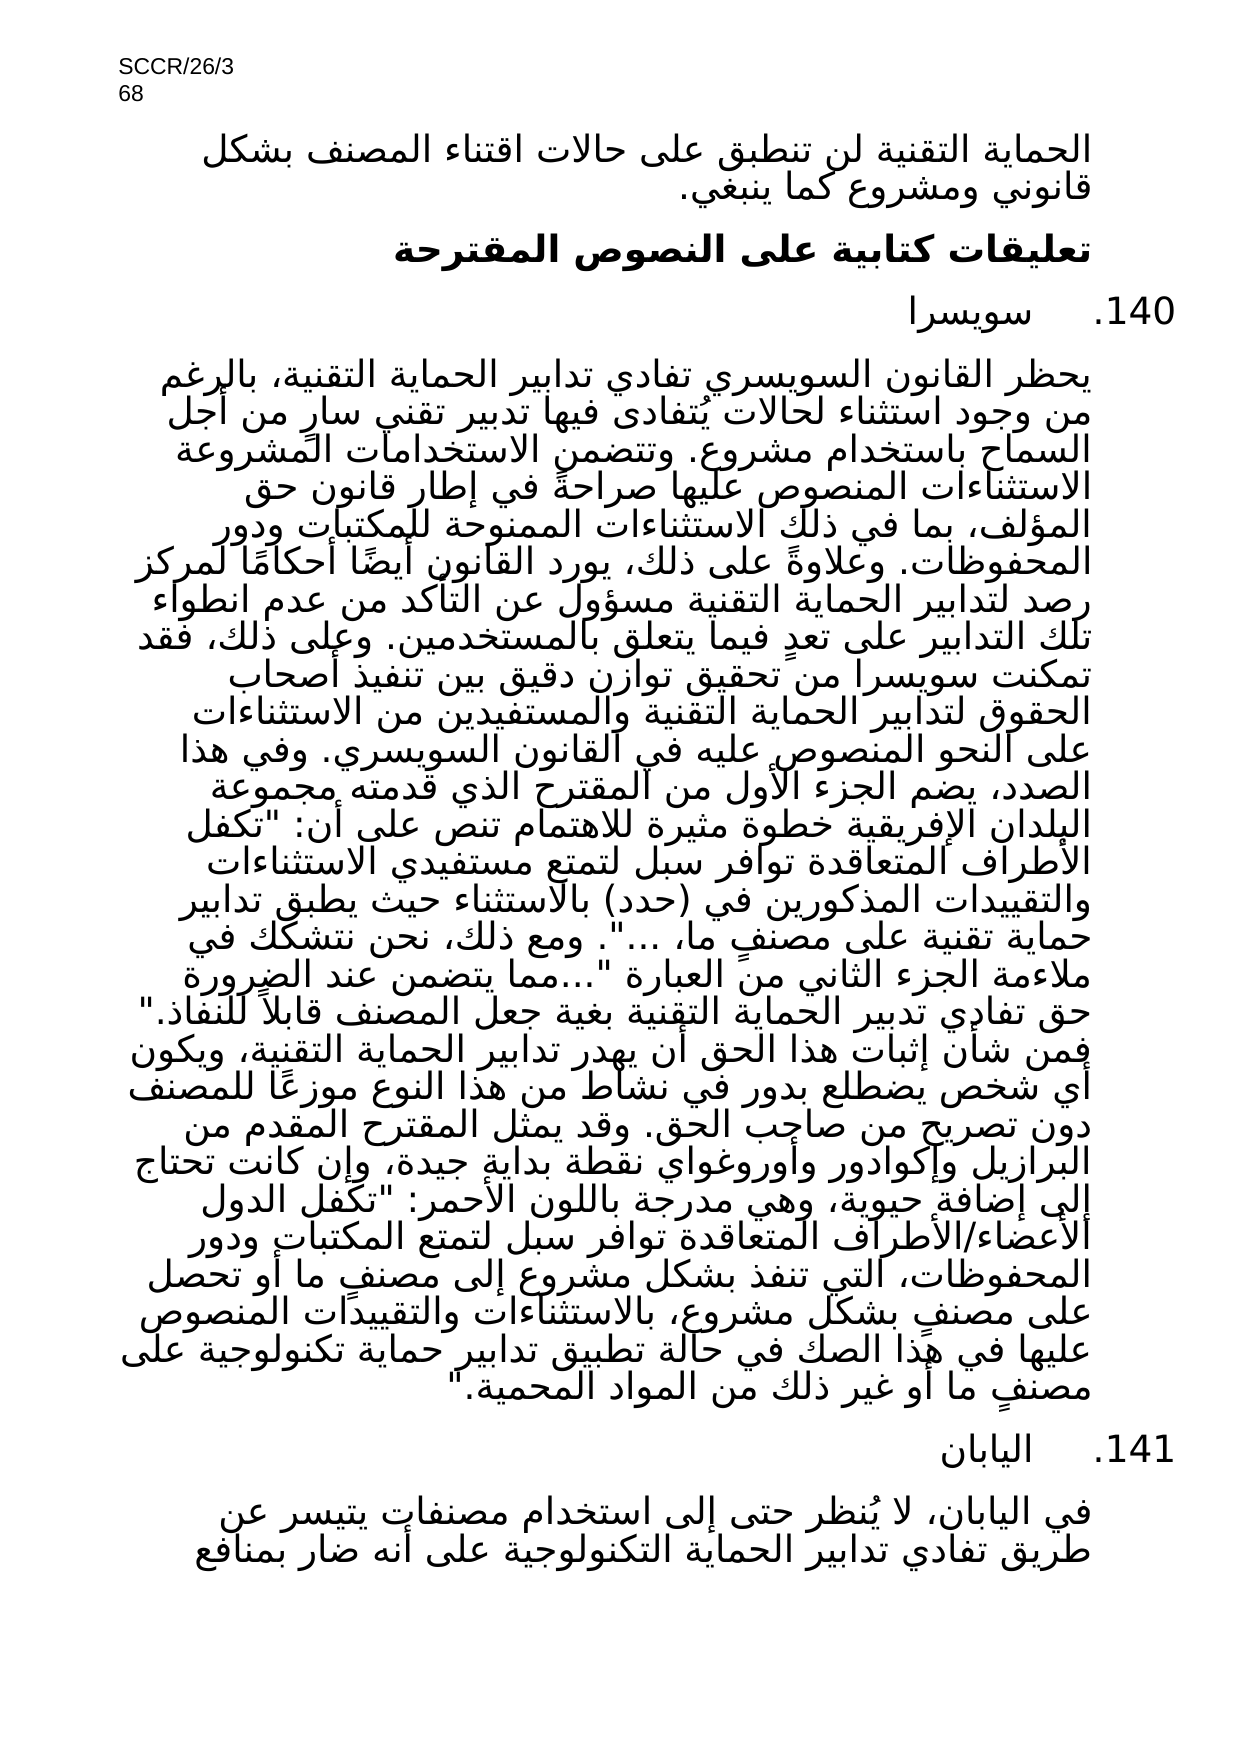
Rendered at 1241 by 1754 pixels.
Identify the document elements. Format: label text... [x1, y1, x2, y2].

text يحظر القانون السويسري تفادي تدابير الحماية التقنية، بالرغم من وجود استثناء لحالات يُتفادى فيها تدبير تقني سارٍ من أجل السماح باستخدام مشروع. وتتضمن الاستخدامات المشروعة الاستثناءات المنصوص عليها صراحةً في إطار قانون حق المؤلف، بما في ذلك الاستثناءات الممنوحة للمكتبات ودور المحفوظات. وعلاوةً على ذلك، يورد القانون أيضًا أحكامًا لمركز رصد لتدابير الحماية التقنية مسؤول عن التأكد من عدم انطواء تلك التدابير على تعدٍ فيما يتعلق بالمستخدمين. وعلى ذلك، فقد تمكنت سويسرا من تحقيق توازن دقيق بين تنفيذ أصحاب الحقوق لتدابير الحماية التقنية والمستفيدين من الاستثناءات على النحو المنصوص عليه في القانون السويسري. وفي هذا الصدد، يضم الجزء الأول من المقترح الذي قدمته مجموعة البلدان الإفريقية خطوة مثيرة للاهتمام تنص على أن: "تكفل الأطراف المتعاقدة توافر سبل لتمتع مستفيدي الاستثناءات والتقييدات المذكورين في (حدد) بالاستثناء حيث يطبق تدابير حماية تقنية على مصنفٍ ما، ...". ومع ذلك، نحن نتشكك في ملاءمة الجزء الثاني من العبارة "...مما يتضمن عند الضرورة حق تفادي تدبير الحماية التقنية بغية جعل المصنف قابلاً للنفاذ." فمن شأن إثبات هذا الحق أن يهدر تدابير الحماية التقنية، ويكون أي شخص يضطلع بدور في نشاط من هذا النوع موزعًا للمصنف دون تصريح من صاحب الحق. وقد يمثل المقترح المقدم من البرازيل وإكوادور وأوروغواي نقطة بداية جيدة، وإن كانت تحتاج إلى إضافة حيوية، وهي مدرجة باللون الأحمر: "تكفل الدول الأعضاء/الأطراف المتعاقدة توافر سبل لتمتع المكتبات ودور المحفوظات، التي تنفذ بشكل مشروع إلى مصنفٍ ما أو تحصل على مصنفٍ بشكل مشروع، بالاستثناءات والتقييدات المنصوص عليها في هذا الصك في حالة تطبيق تدابير حماية تكنولوجية على مصنفٍ ما أو غير ذلك من المواد المحمية." [118, 357, 1092, 1407]
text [118, 1495, 1092, 1570]
text اليابان [118, 1432, 1092, 1470]
text سويسرا [118, 295, 1092, 332]
text تعليقات كتابية على النصوص المقترحة [118, 232, 1092, 270]
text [118, 132, 1092, 207]
